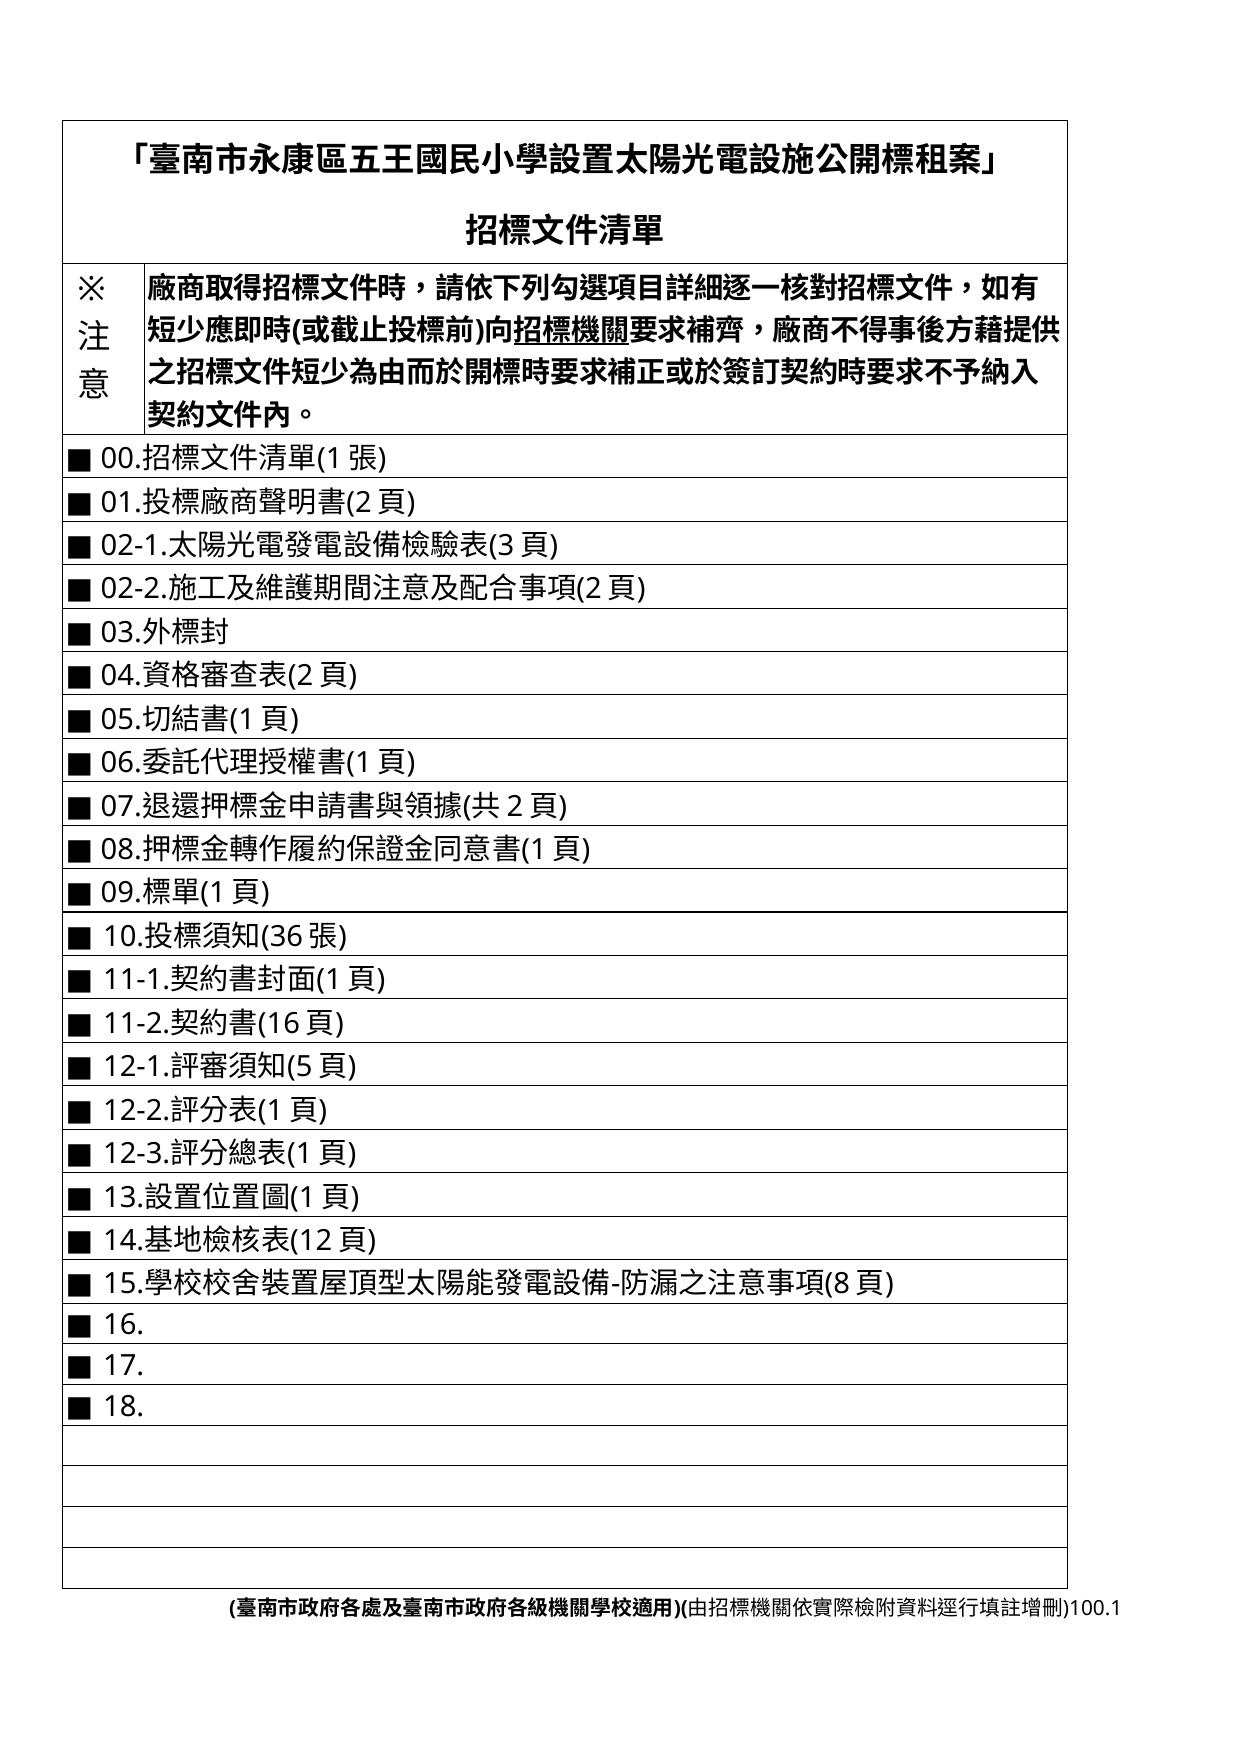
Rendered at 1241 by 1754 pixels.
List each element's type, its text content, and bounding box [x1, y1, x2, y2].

table_cell 12-3.評分總表(1頁) [63, 1130, 1067, 1172]
table_header 「臺南市永康區五王國民小學設置太陽光電設施公開標租案」 招標文件清單 [63, 121, 1067, 263]
table_cell 12-1.評審須知(5頁) [63, 1043, 1067, 1085]
table_cell [63, 1548, 1067, 1587]
table_cell 13.設置位置圖(1頁) [63, 1173, 1067, 1216]
table_cell ■ 04.資格審查表(2頁) [63, 652, 1067, 694]
table_cell ■ 07.退還押標金申請書與領據(共2頁) [63, 782, 1067, 824]
table_cell ■ 02-1.太陽光電發電設備檢驗表(3頁) [63, 522, 1067, 564]
table_cell 11-1.契約書封面(1頁) [63, 956, 1067, 998]
table_cell 12-2.評分表(1頁) [63, 1086, 1067, 1129]
table_cell 15.學校校舍裝置屋頂型太陽能發電設備-防漏之注意事項(8頁) [63, 1260, 1067, 1302]
table_cell ■ 09.標單(1頁) [63, 869, 1067, 911]
table_cell ■ 05.切結書(1頁) [63, 695, 1067, 738]
table_cell ■ 01.投標廠商聲明書(2頁) [63, 478, 1067, 521]
table_cell 18. [63, 1385, 1067, 1424]
table_cell [63, 1426, 1067, 1465]
table_cell [63, 1507, 1067, 1547]
table_cell ■ 06.委託代理授權書(1頁) [63, 739, 1067, 781]
table_cell ■ 02-2.施工及維護期間注意及配合事項(2頁) [63, 565, 1067, 607]
table_cell 廠商取得招標文件時，請依下列勾選項目詳細逐一核對招標文件，如有短少應即時(或截止投標前)向招標機關要求補齊，廠商不得事後方藉提供之招標文件短少為由而於開標時要求補正或於簽訂契約時要求不予納入契約文件內。 [145, 264, 1067, 434]
table_cell 17. [63, 1344, 1067, 1384]
table_cell 10.投標須知(36張) [63, 913, 1067, 955]
table_cell 14.基地檢核表(12頁) [63, 1217, 1067, 1259]
table_cell 16. [63, 1304, 1067, 1343]
table_cell [63, 1466, 1067, 1506]
table_cell ■ 00.招標文件清單(1張) [63, 435, 1067, 477]
table_cell ■ 08.押標金轉作履約保證金同意書(1頁) [63, 826, 1067, 868]
table_cell ※注意 [63, 264, 144, 434]
table_cell 11-2.契約書(16頁) [63, 999, 1067, 1042]
text (臺南市政府各處及臺南市政府各級機關學校適用)(由招標機關依實際檢附資料逕行填註增刪)100.1 [89, 1588, 1122, 1624]
table_cell ■ 03.外標封 [63, 609, 1067, 651]
